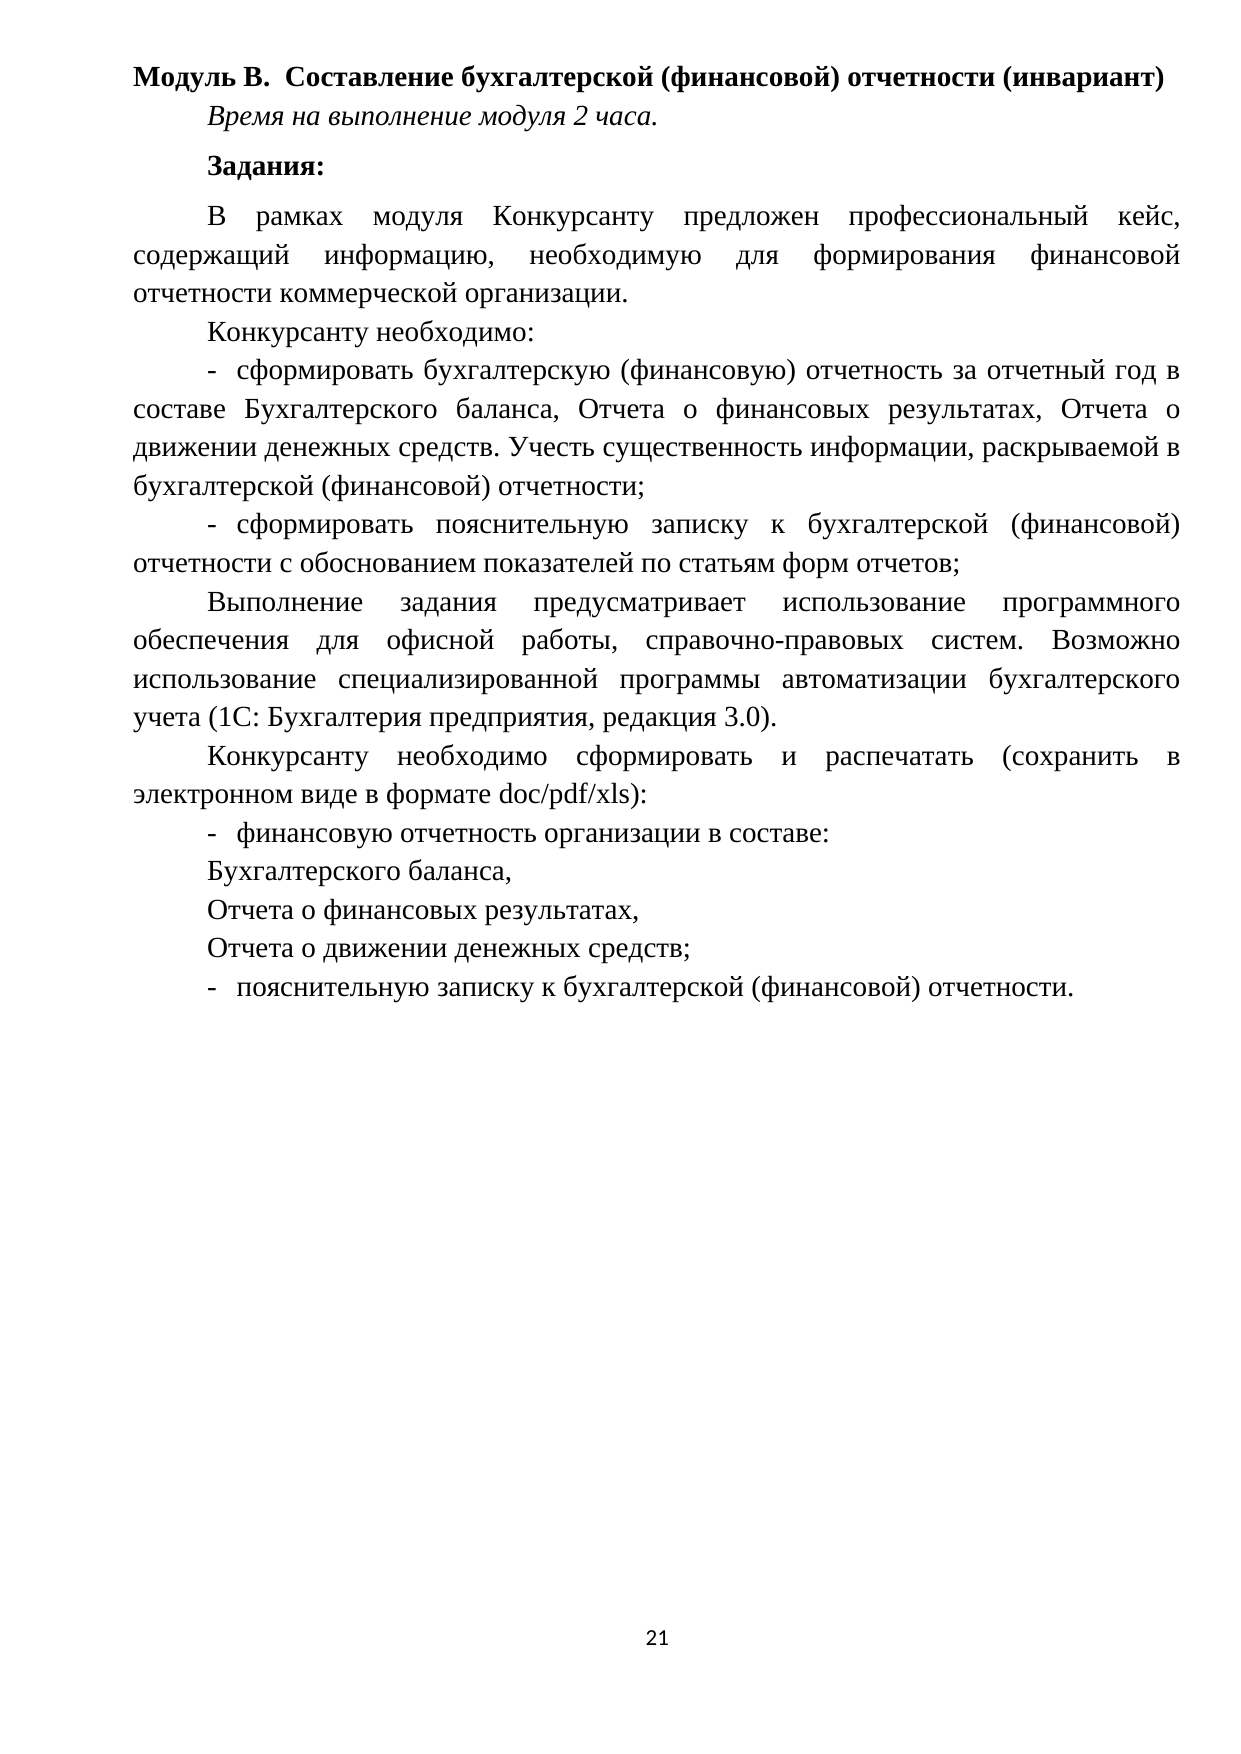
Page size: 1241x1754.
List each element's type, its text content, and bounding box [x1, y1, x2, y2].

text Отчета о финансовых результатах, [207, 892, 1181, 926]
text Отчета о движении денежных средств; [207, 931, 1181, 964]
text Конкурсанту необходимо: [133, 314, 1181, 347]
text Модуль В. Составление бухгалтерской (финансовой) отчетности (инвариант) [133, 59, 1181, 93]
text В рамках модуля Конкурсанту предложен профессиональный кейс, содержащий информацию, необходимую для формирования финансовой отчетности коммерческой организации. [133, 198, 1181, 309]
list сформировать бухгалтерскую (финансовую) отчетность за отчетный год в составе Бухгалтерского баланса, Отчета о финансовых результатах, Отчета о движении денежных средств. Учесть существенность информации, раскрываемой в бухгалтерской (финансовой) отчетности; [133, 352, 1181, 502]
text Время на выполнение модуля 2 часа. [133, 98, 1181, 131]
text Конкурсанту необходимо сформировать и распечатать (сохранить в электронном виде в формате doc/pdf/xls): [133, 738, 1181, 810]
text Бухгалтерского баланса, [207, 853, 1181, 887]
text Выполнение задания предусматривает использование программного обеспечения для офисной работы, справочно-правовых систем. Возможно использование специализированной программы автоматизации бухгалтерского учета (1С: Бухгалтерия предприятия, редакция 3.0). [133, 584, 1181, 733]
list сформировать пояснительную записку к бухгалтерской (финансовой) отчетности с обоснованием показателей по статьям форм отчетов; [133, 507, 1181, 579]
list пояснительную записку к бухгалтерской (финансовой) отчетности. [133, 969, 1181, 1003]
text Задания: [133, 148, 1181, 181]
list финансовую отчетность организации в составе: [133, 815, 1181, 848]
